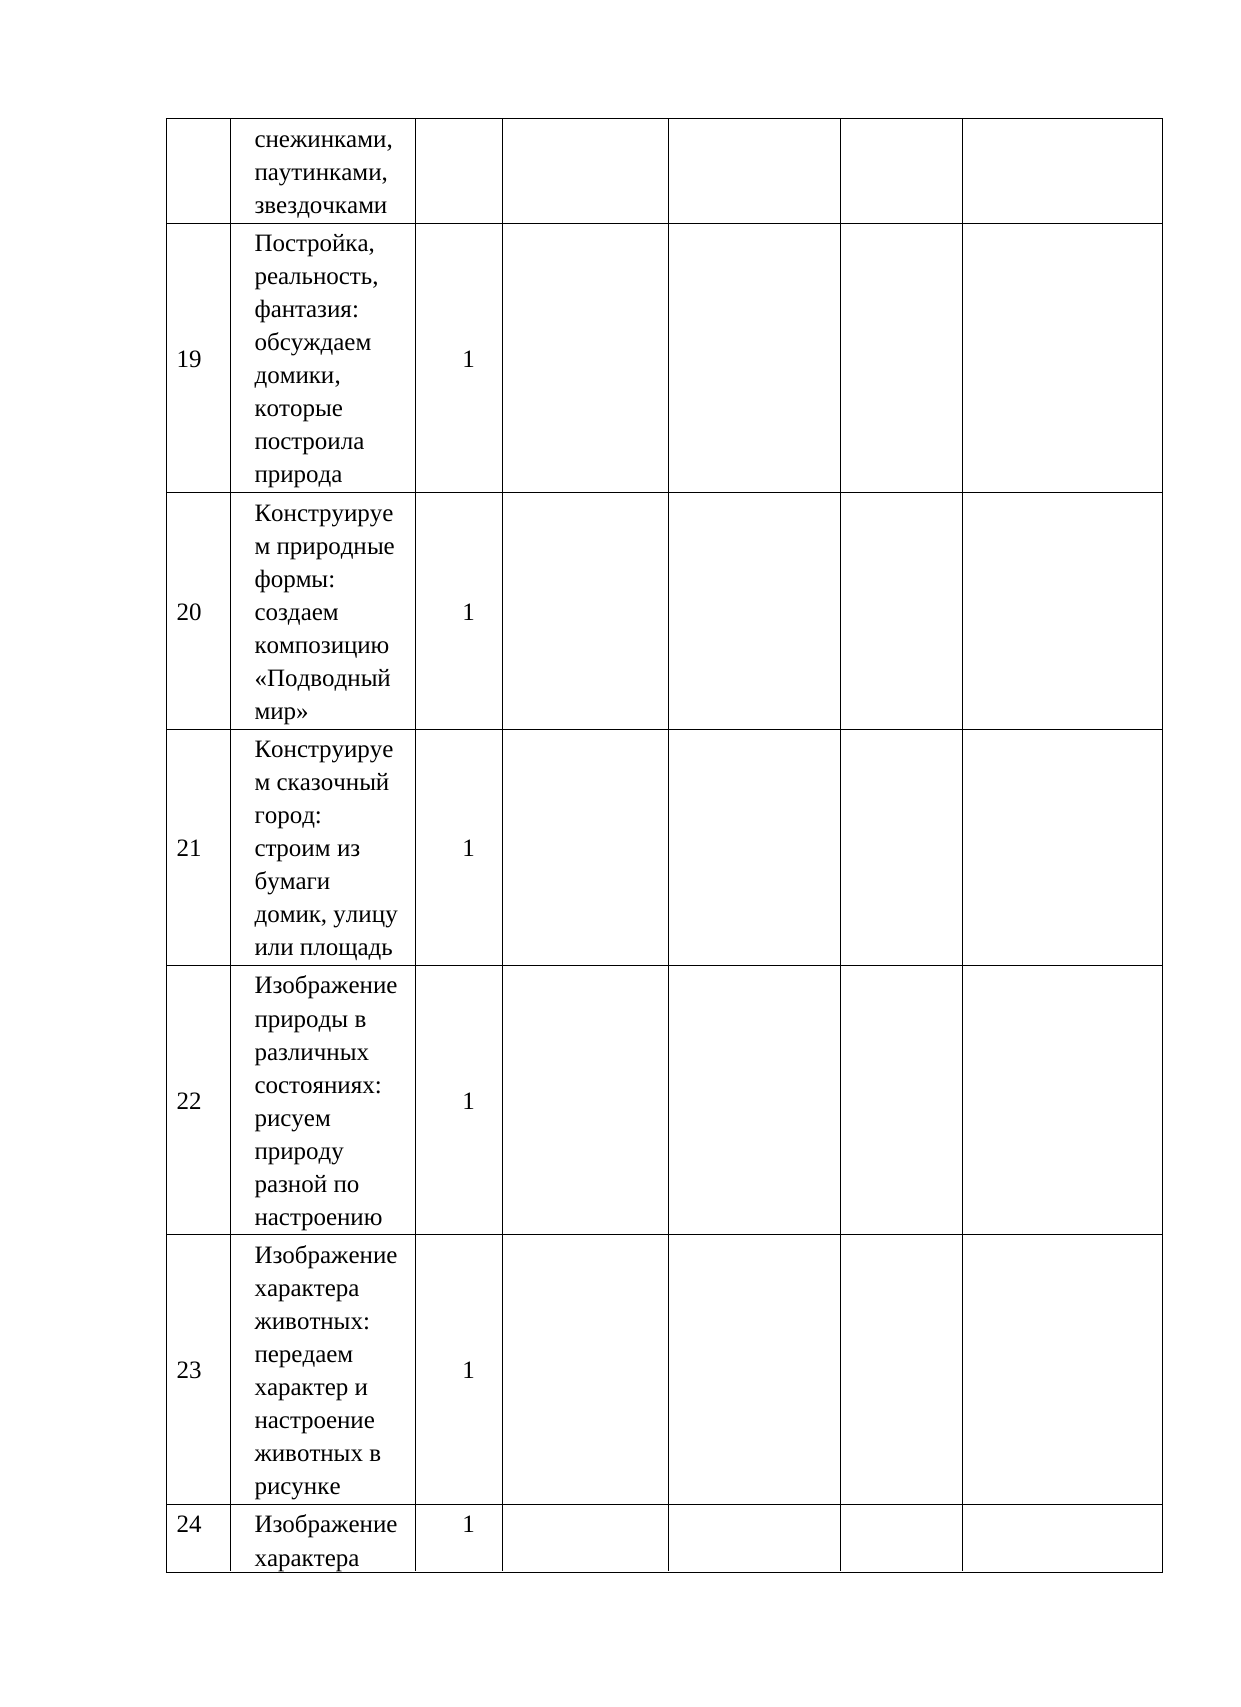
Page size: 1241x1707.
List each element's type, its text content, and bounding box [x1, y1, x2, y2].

table_cell [669, 224, 840, 492]
table_cell [841, 1505, 962, 1571]
table_cell [963, 119, 1162, 222]
table_cell [669, 1235, 840, 1504]
table_cell [963, 493, 1162, 728]
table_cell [231, 1505, 415, 1571]
table_cell [503, 730, 668, 965]
table_cell [963, 1505, 1162, 1571]
table_cell [963, 730, 1162, 965]
table_cell 1 [416, 119, 502, 222]
table_cell 1 [416, 224, 502, 492]
table_cell [503, 224, 668, 492]
table_cell [669, 966, 840, 1234]
table_cell [503, 966, 668, 1234]
table_cell 1 [416, 966, 502, 1234]
table_cell [503, 1505, 668, 1571]
table_cell 1 [416, 493, 502, 728]
table_cell 1 [416, 730, 502, 965]
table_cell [231, 119, 415, 222]
table_cell Конструируем природные формы: создаем композицию «Подводный мир» [231, 493, 415, 728]
table_cell [669, 730, 840, 965]
table_cell [841, 966, 962, 1234]
table_cell [503, 119, 668, 222]
table_cell 18 [167, 119, 230, 222]
table_cell [841, 119, 962, 222]
table_cell [841, 1235, 962, 1504]
table_cell [963, 966, 1162, 1234]
table_cell Изображение характера животных: передаем характер и настроение животных в рисунке [231, 1235, 415, 1504]
table_cell Изображение природы в различных состояниях: рисуем природу разной по настроению [231, 966, 415, 1234]
table_cell [841, 730, 962, 965]
table_cell Постройка, реальность, фантазия: обсуждаем домики, которые построила природа [231, 224, 415, 492]
table_cell 23 [167, 1235, 230, 1504]
table_cell 20 [167, 493, 230, 728]
table_cell 21 [167, 730, 230, 965]
table_cell [503, 493, 668, 728]
table_cell [669, 493, 840, 728]
table_cell [669, 119, 840, 222]
table_cell 19 [167, 224, 230, 492]
table_cell [669, 1505, 840, 1571]
table_cell Конструируем сказочный город: строим из бумаги домик, улицу или площадь [231, 730, 415, 965]
table_cell [841, 224, 962, 492]
table_cell 1 [416, 1505, 502, 1571]
table_cell 22 [167, 966, 230, 1234]
table_cell 24 [167, 1505, 230, 1571]
table_cell [841, 493, 962, 728]
table_cell [963, 1235, 1162, 1504]
table_cell [963, 224, 1162, 492]
table_cell [503, 1235, 668, 1504]
table_cell 1 [416, 1235, 502, 1504]
